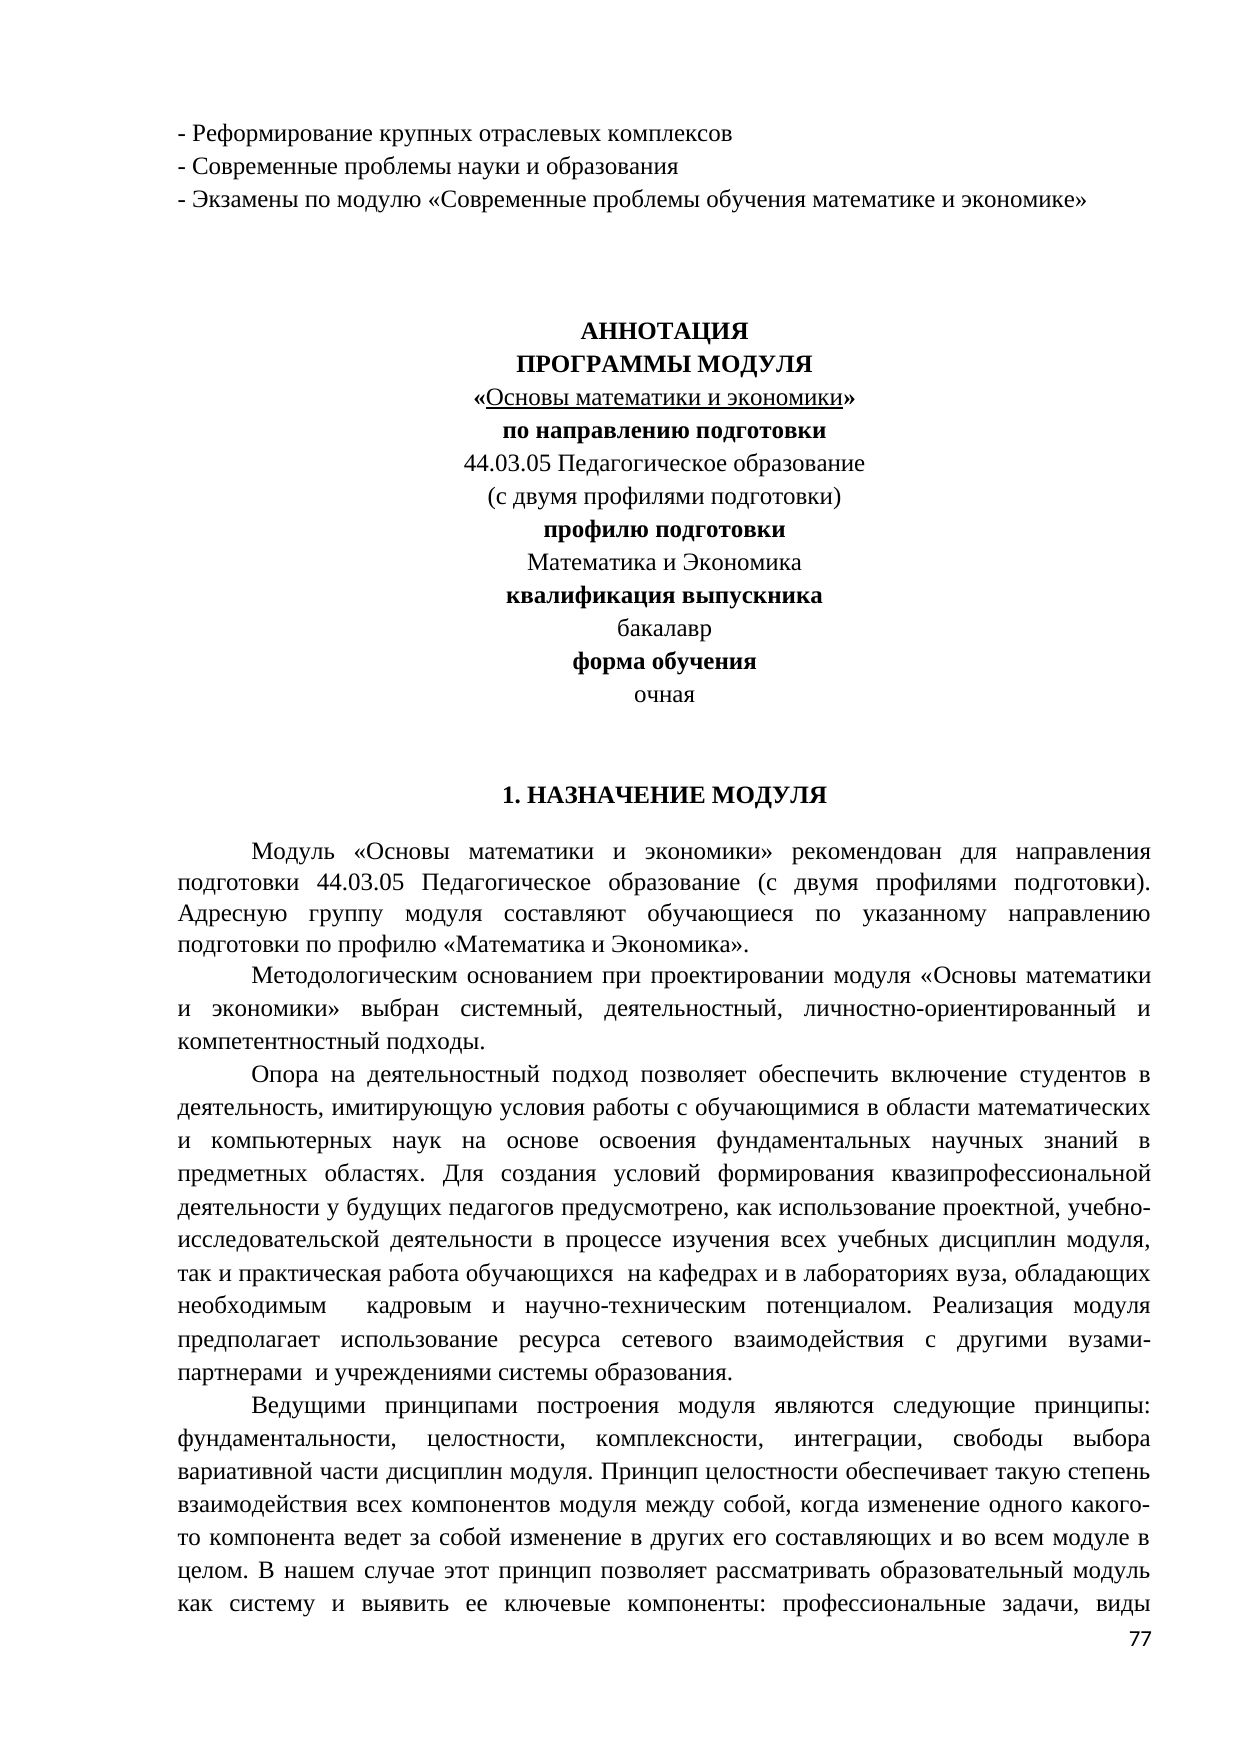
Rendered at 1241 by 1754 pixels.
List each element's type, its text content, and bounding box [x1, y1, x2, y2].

text - Современные проблемы науки и образования [177, 151, 1152, 180]
text бакалавр [177, 613, 1152, 642]
text (с двумя профилями подготовки) [177, 481, 1152, 510]
text «Основы математики и экономики» [177, 382, 1152, 411]
text - Реформирование крупных отраслевых комплексов [177, 118, 1152, 147]
text очная [177, 679, 1152, 708]
text - Экзамены по модулю «Современные проблемы обучения математике и экономике» [177, 184, 1152, 213]
text форма обучения [177, 646, 1152, 675]
text квалификация выпускника [177, 580, 1152, 609]
text 44.03.05 Педагогическое образование [177, 448, 1152, 477]
text Опора на деятельностный подход позволяет обеспечить включение студентов в деятельность, имитирующую условия работы с обучающимися в области математических и компьютерных наук на основе освоения фундаментальных научных знаний в предметных областях. Для создания условий формирования квазипрофессиональной деятельности у будущих педагогов предусмотрено, как использование проектной, учебно-исследовательской деятельности в процессе изучения всех учебных дисциплин модуля, так и практическая работа обучающихся на кафедрах и в лабораториях вуза, обладающих необходимым кадровым и научно-техническим потенциалом. Реализация модуля предполагает использование ресурса сетевого взаимодействия с другими вузами-партнерами и учреждениями системы образования. [177, 1059, 1152, 1385]
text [177, 1390, 1152, 1617]
text 1. назначение модуля [177, 781, 1152, 809]
text Математика и Экономика [177, 547, 1152, 576]
list Модуль «Основы математики и экономики» рекомендован для направления подготовки 44.03.05 Педагогическое образование (с двумя профилями подготовки). Адресную группу модуля составляют обучающиеся по указанному направлению подготовки по профилю «Математика и Экономика». [177, 836, 1152, 958]
text АННОТАЦИЯ [177, 316, 1152, 345]
text по направлению подготовки [177, 415, 1152, 444]
text Методологическим основанием при проектировании модуля «Основы математики и экономики» выбран системный, деятельностный, личностно-ориентированный и компетентностный подходы. [177, 960, 1152, 1055]
text программЫ модуля [177, 349, 1152, 378]
text профилю подготовки [177, 514, 1152, 543]
